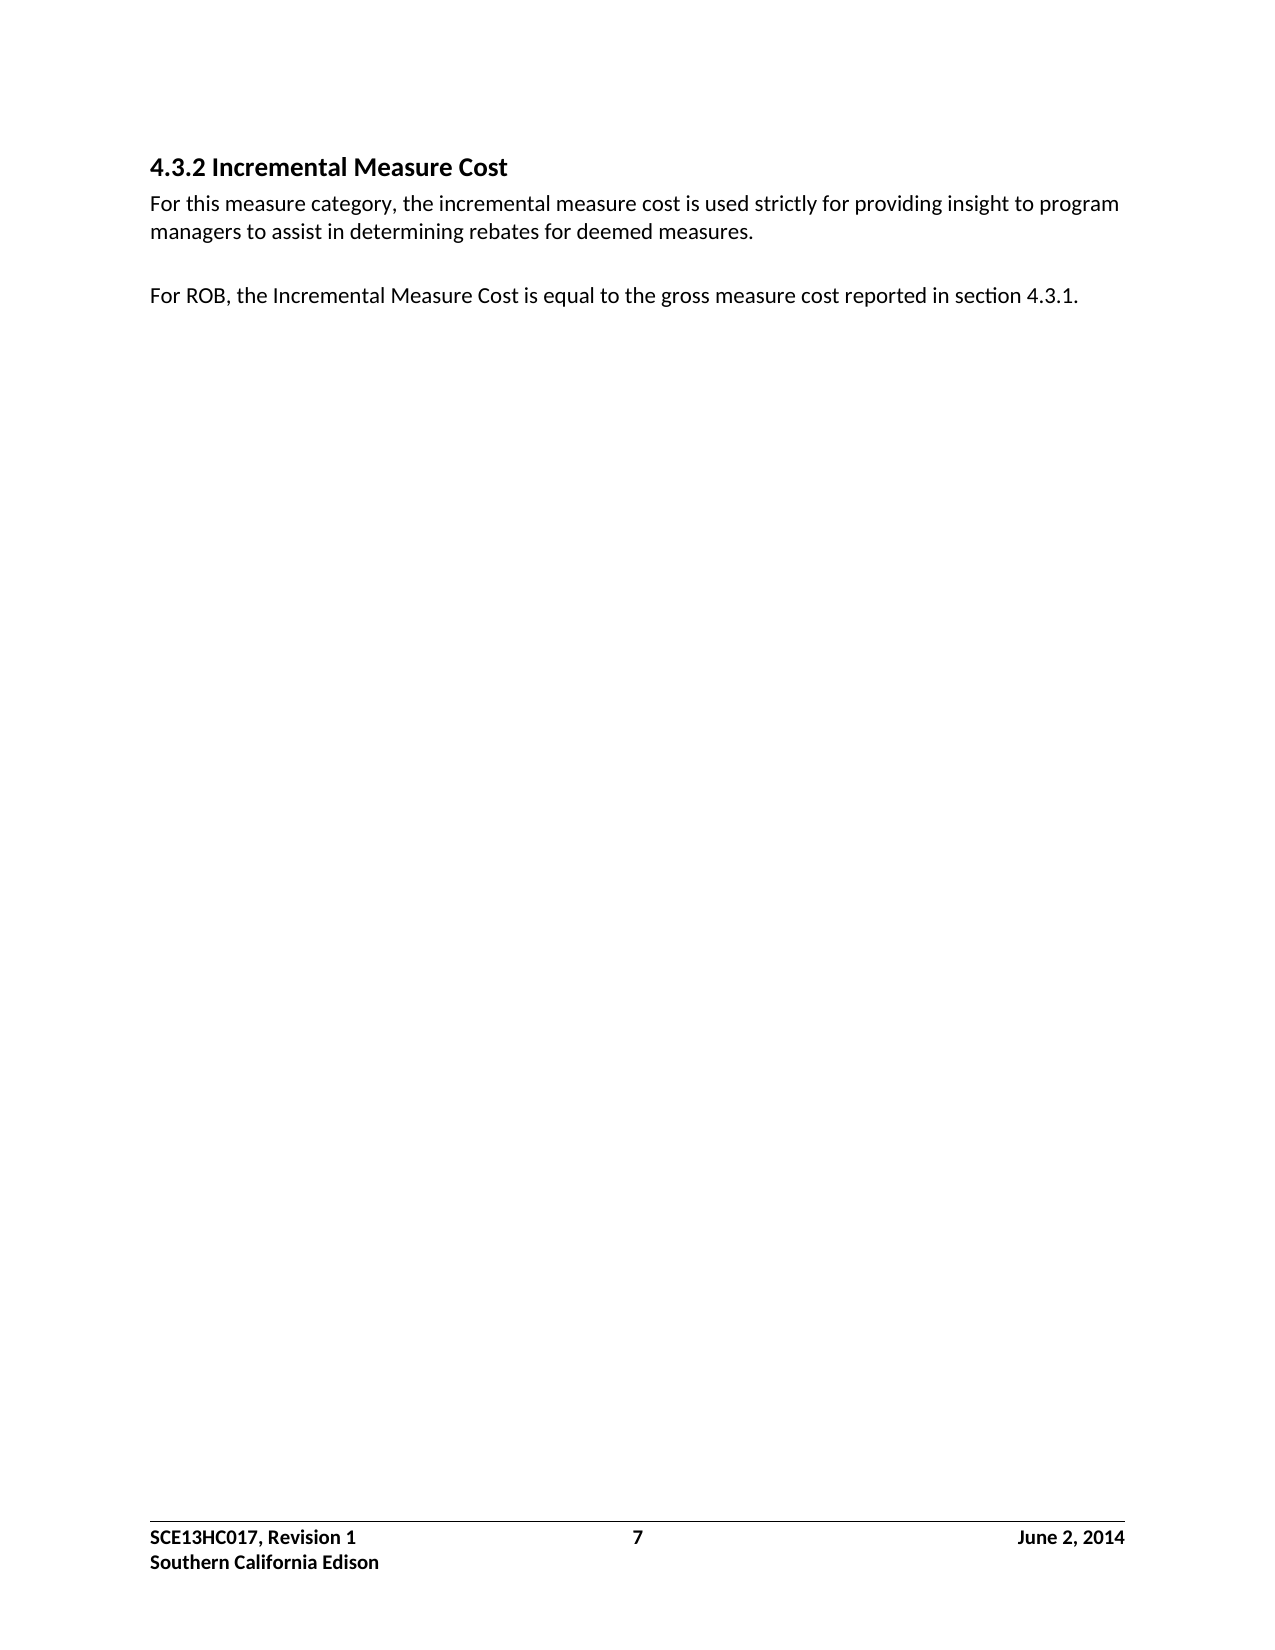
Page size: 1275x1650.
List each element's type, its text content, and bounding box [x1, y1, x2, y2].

text For this measure category, the incremental measure cost is used strictly for providing insight to program managers to assist in determining rebates for deemed measures. [150, 189, 1125, 245]
text For ROB, the Incremental Measure Cost is equal to the gross measure cost reported in section 4.3.1. [150, 282, 1125, 310]
subtitle 4.3.2 Incremental Measure Cost [150, 150, 1125, 183]
